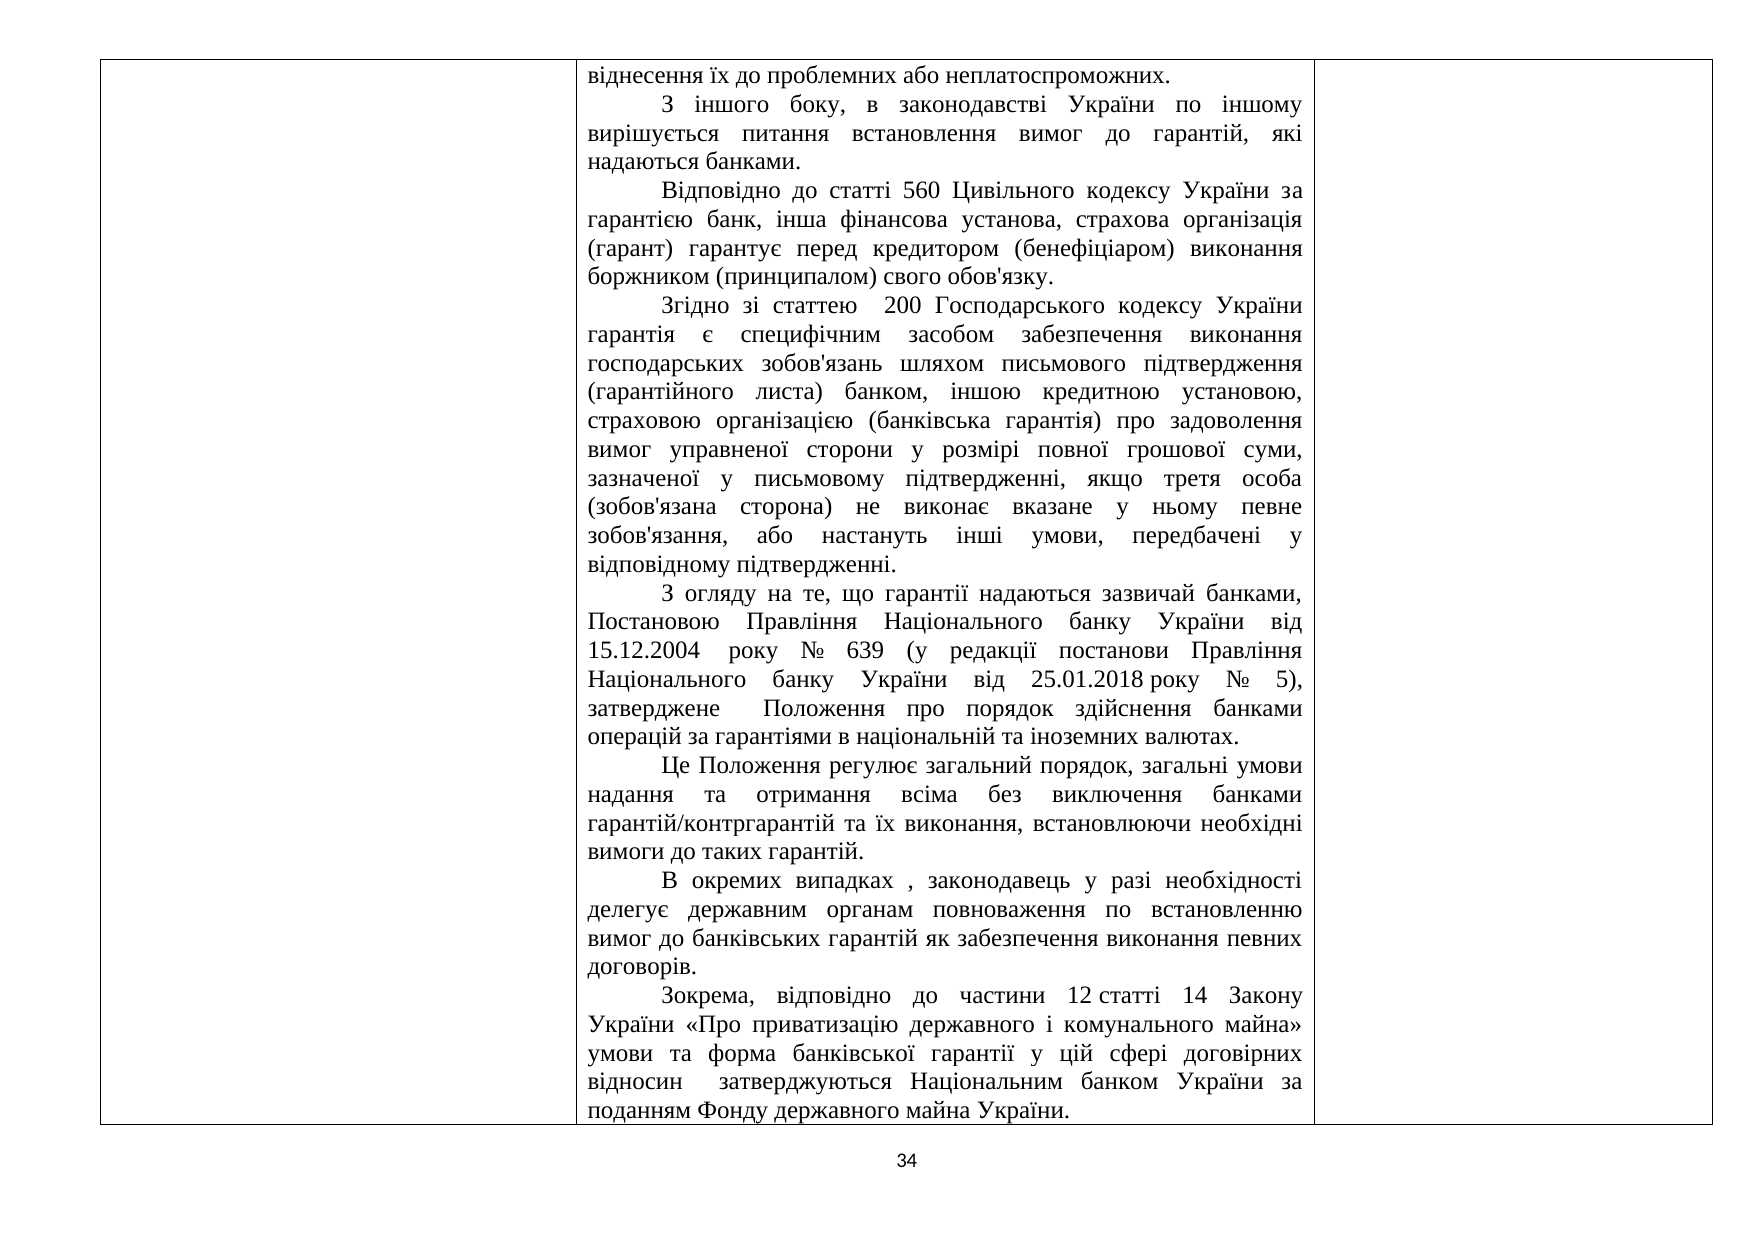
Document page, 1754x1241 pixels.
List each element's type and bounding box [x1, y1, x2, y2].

table_cell [577, 60, 1314, 1124]
table_cell [1315, 60, 1712, 1124]
